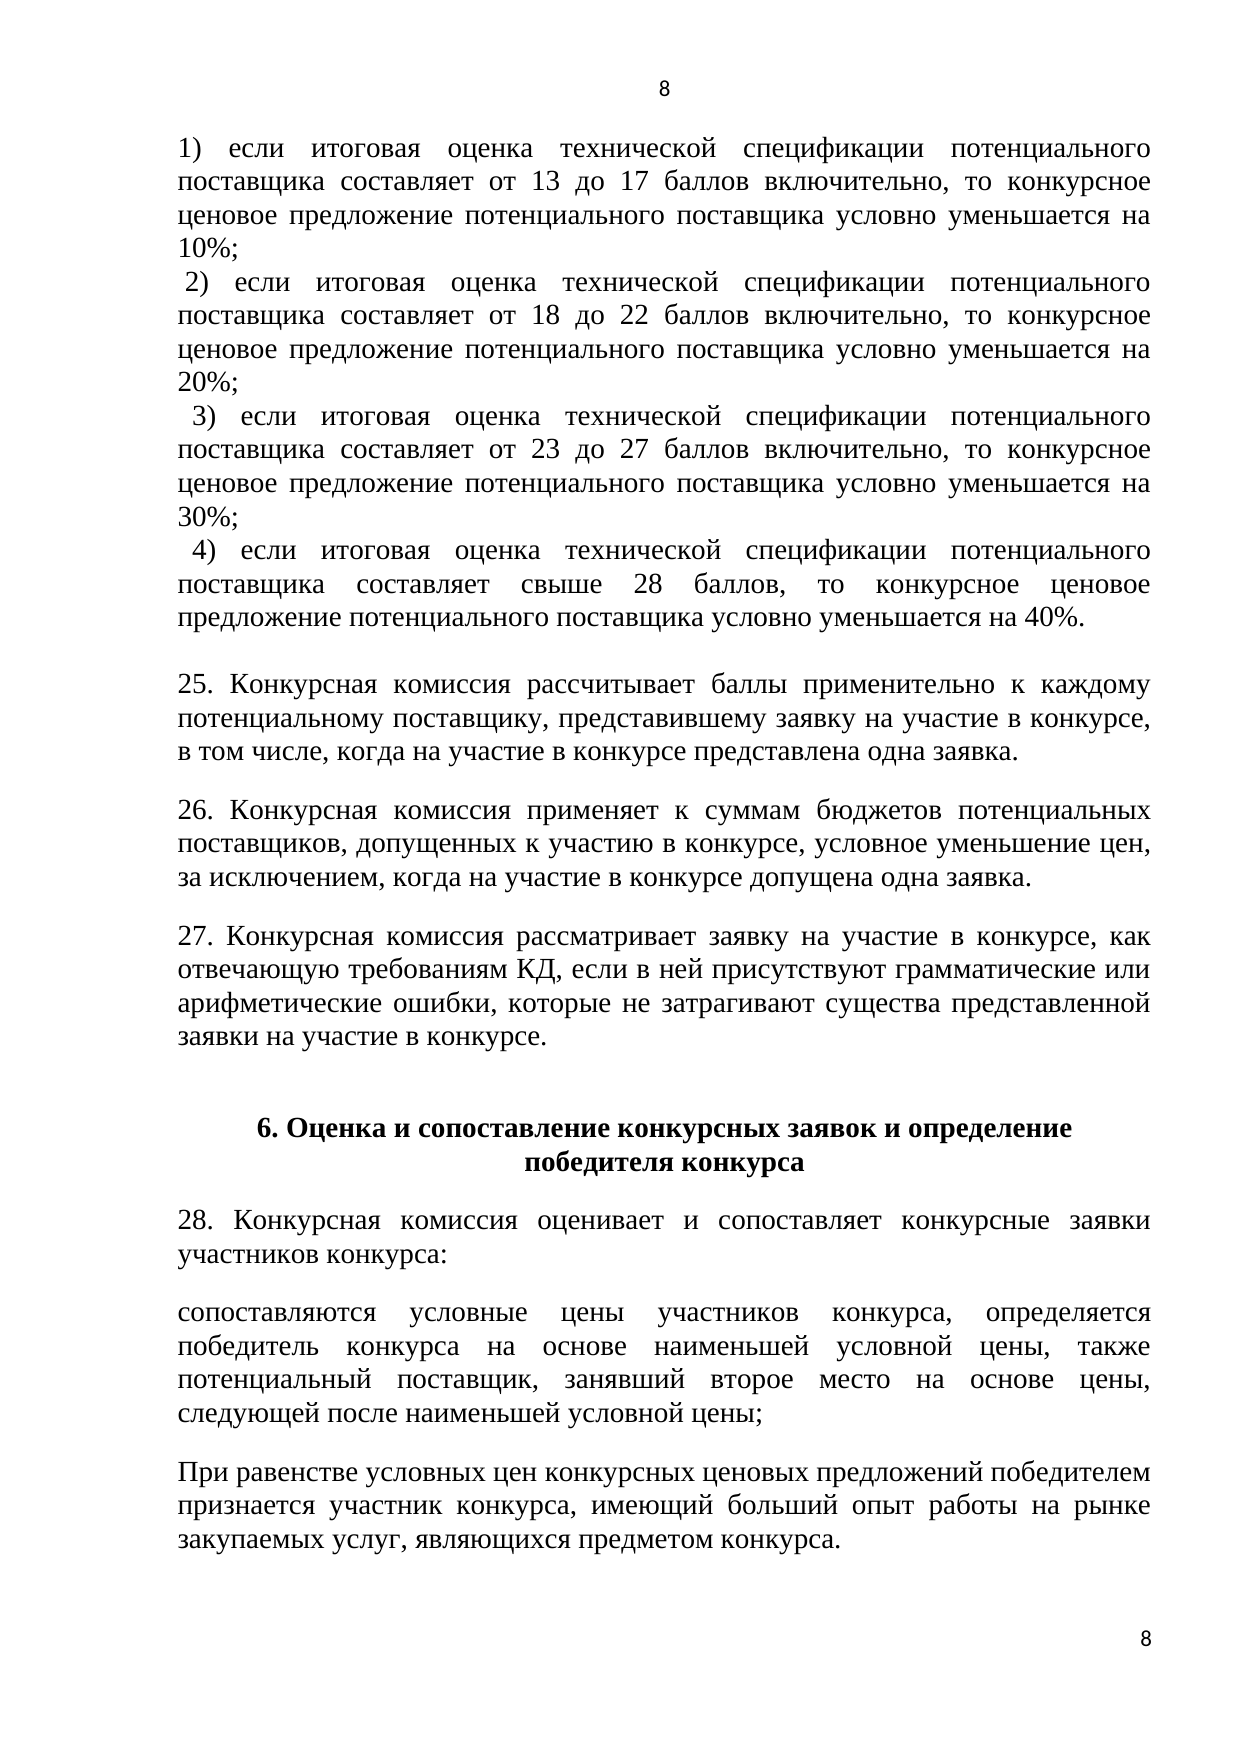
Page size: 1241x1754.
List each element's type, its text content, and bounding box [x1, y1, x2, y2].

text При равенстве условных цен конкурсных ценовых предложений победителем признается участник конкурса, имеющий больший опыт работы на рынке закупаемых услуг, являющихся предметом конкурса. [177, 1454, 1152, 1554]
text 26. Конкурсная комиссия применяет к суммам бюджетов потенциальных поставщиков, допущенных к участию в конкурсе, условное уменьшение цен, за исключением, когда на участие в конкурсе допущена одна заявка. [177, 792, 1152, 893]
text 2) если итоговая оценка технической спецификации потенциального поставщика составляет от 18 до 22 баллов включительно, то конкурсное ценовое предложение потенциального поставщика условно уменьшается на 20%; [177, 264, 1152, 398]
text 4) если итоговая оценка технической спецификации потенциального поставщика составляет свыше 28 баллов, то конкурсное ценовое предложение потенциального поставщика условно уменьшается на 40%. [177, 532, 1152, 633]
text победителя конкурса [177, 1144, 1152, 1177]
text 6. Оценка и сопоставление конкурсных заявок и определение [177, 1110, 1152, 1144]
text 3) если итоговая оценка технической спецификации потенциального поставщика составляет от 23 до 27 баллов включительно, то конкурсное ценовое предложение потенциального поставщика условно уменьшается на 30%; [177, 398, 1152, 532]
text 27. Конкурсная комиссия рассматривает заявку на участие в конкурсе, как отвечающую требованиям КД, если в ней присутствуют грамматические или арифметические ошибки, которые не затрагивают существа представленной заявки на участие в конкурсе. [177, 918, 1152, 1052]
text сопоставляются условные цены участников конкурса, определяется победитель конкурса на основе наименьшей условной цены, также потенциальный поставщик, занявший второе место на основе цены, следующей после наименьшей условной цены; [177, 1294, 1152, 1429]
text 1) если итоговая оценка технической спецификации потенциального поставщика составляет от 13 до 17 баллов включительно, то конкурсное ценовое предложение потенциального поставщика условно уменьшается на 10%; [177, 130, 1152, 264]
text 25. Конкурсная комиссия рассчитывает баллы применительно к каждому потенциальному поставщику, представившему заявку на участие в конкурсе, в том числе, когда на участие в конкурсе представлена одна заявка. [177, 666, 1152, 767]
text 28. Конкурсная комиссия оценивает и сопоставляет конкурсные заявки участников конкурса: [177, 1202, 1152, 1269]
